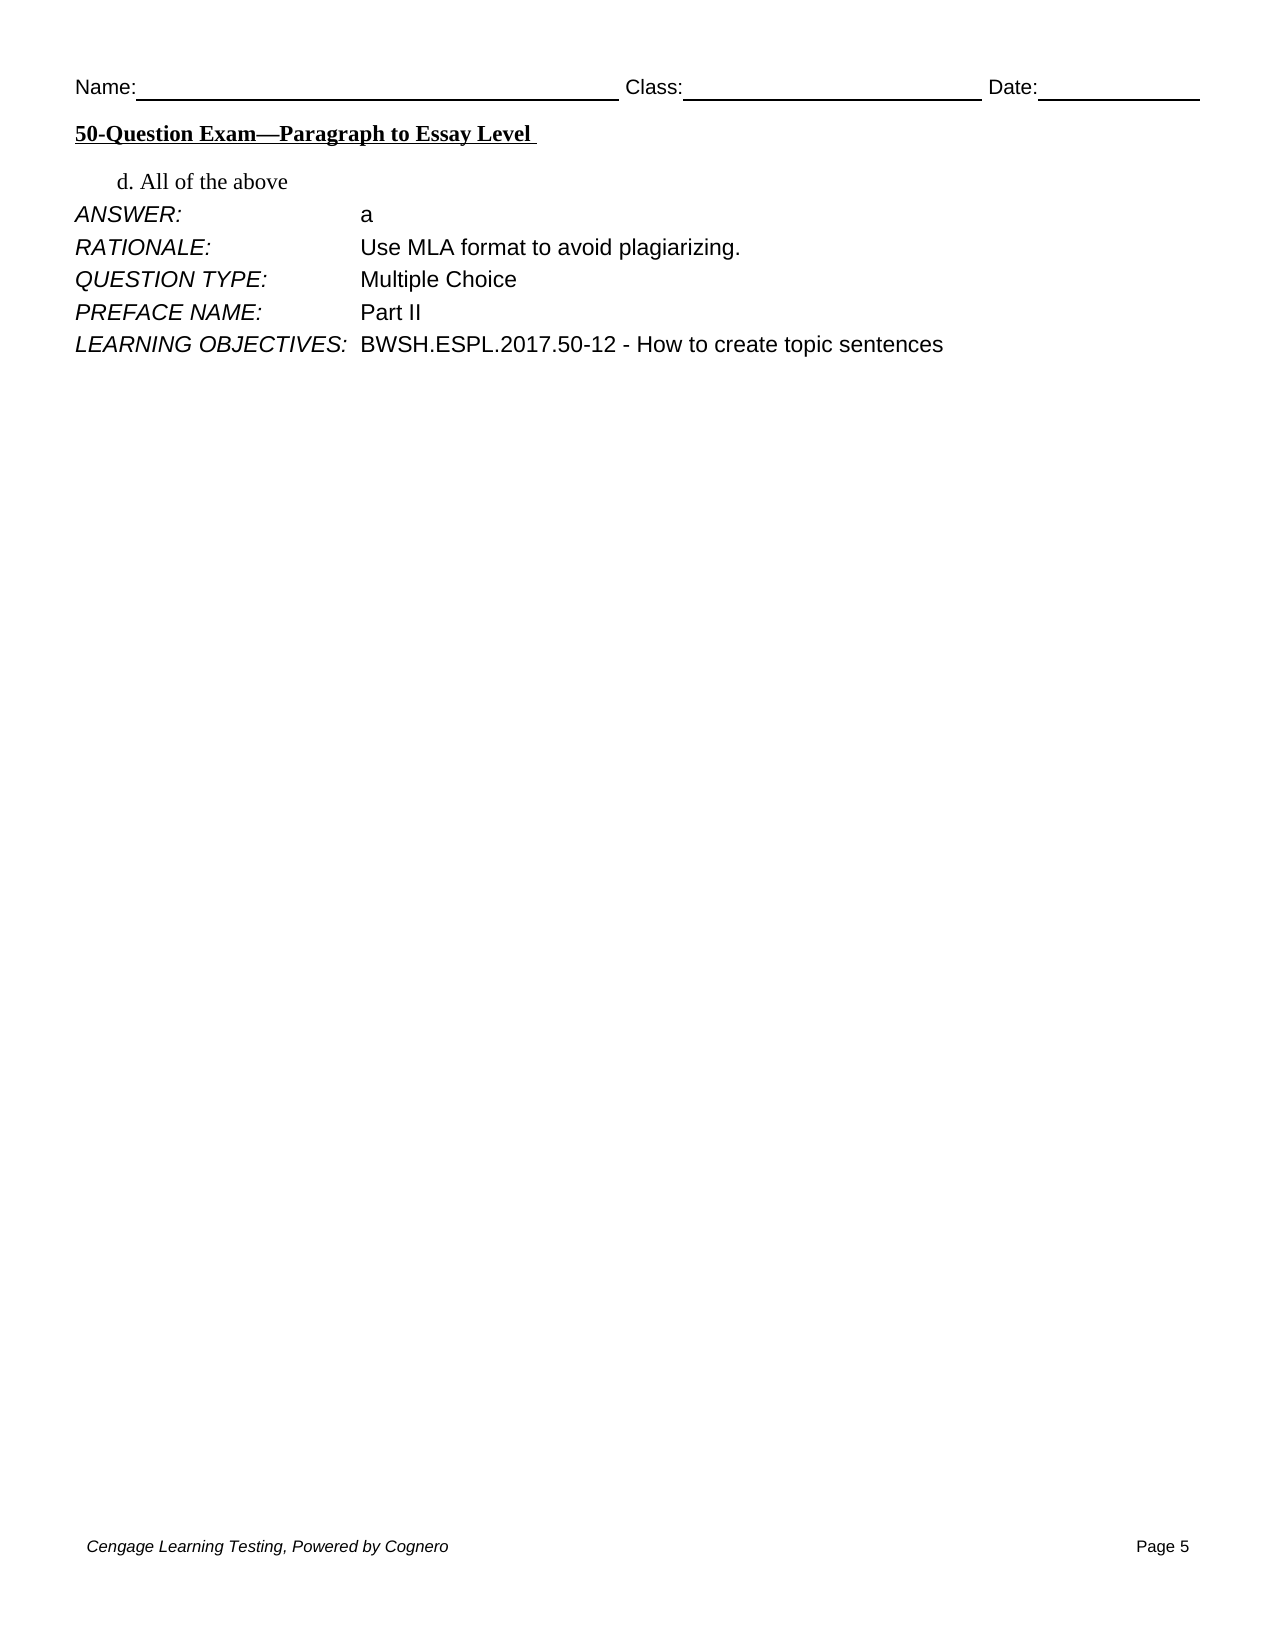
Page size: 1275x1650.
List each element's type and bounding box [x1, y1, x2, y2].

table_header [75, 165, 1200, 361]
